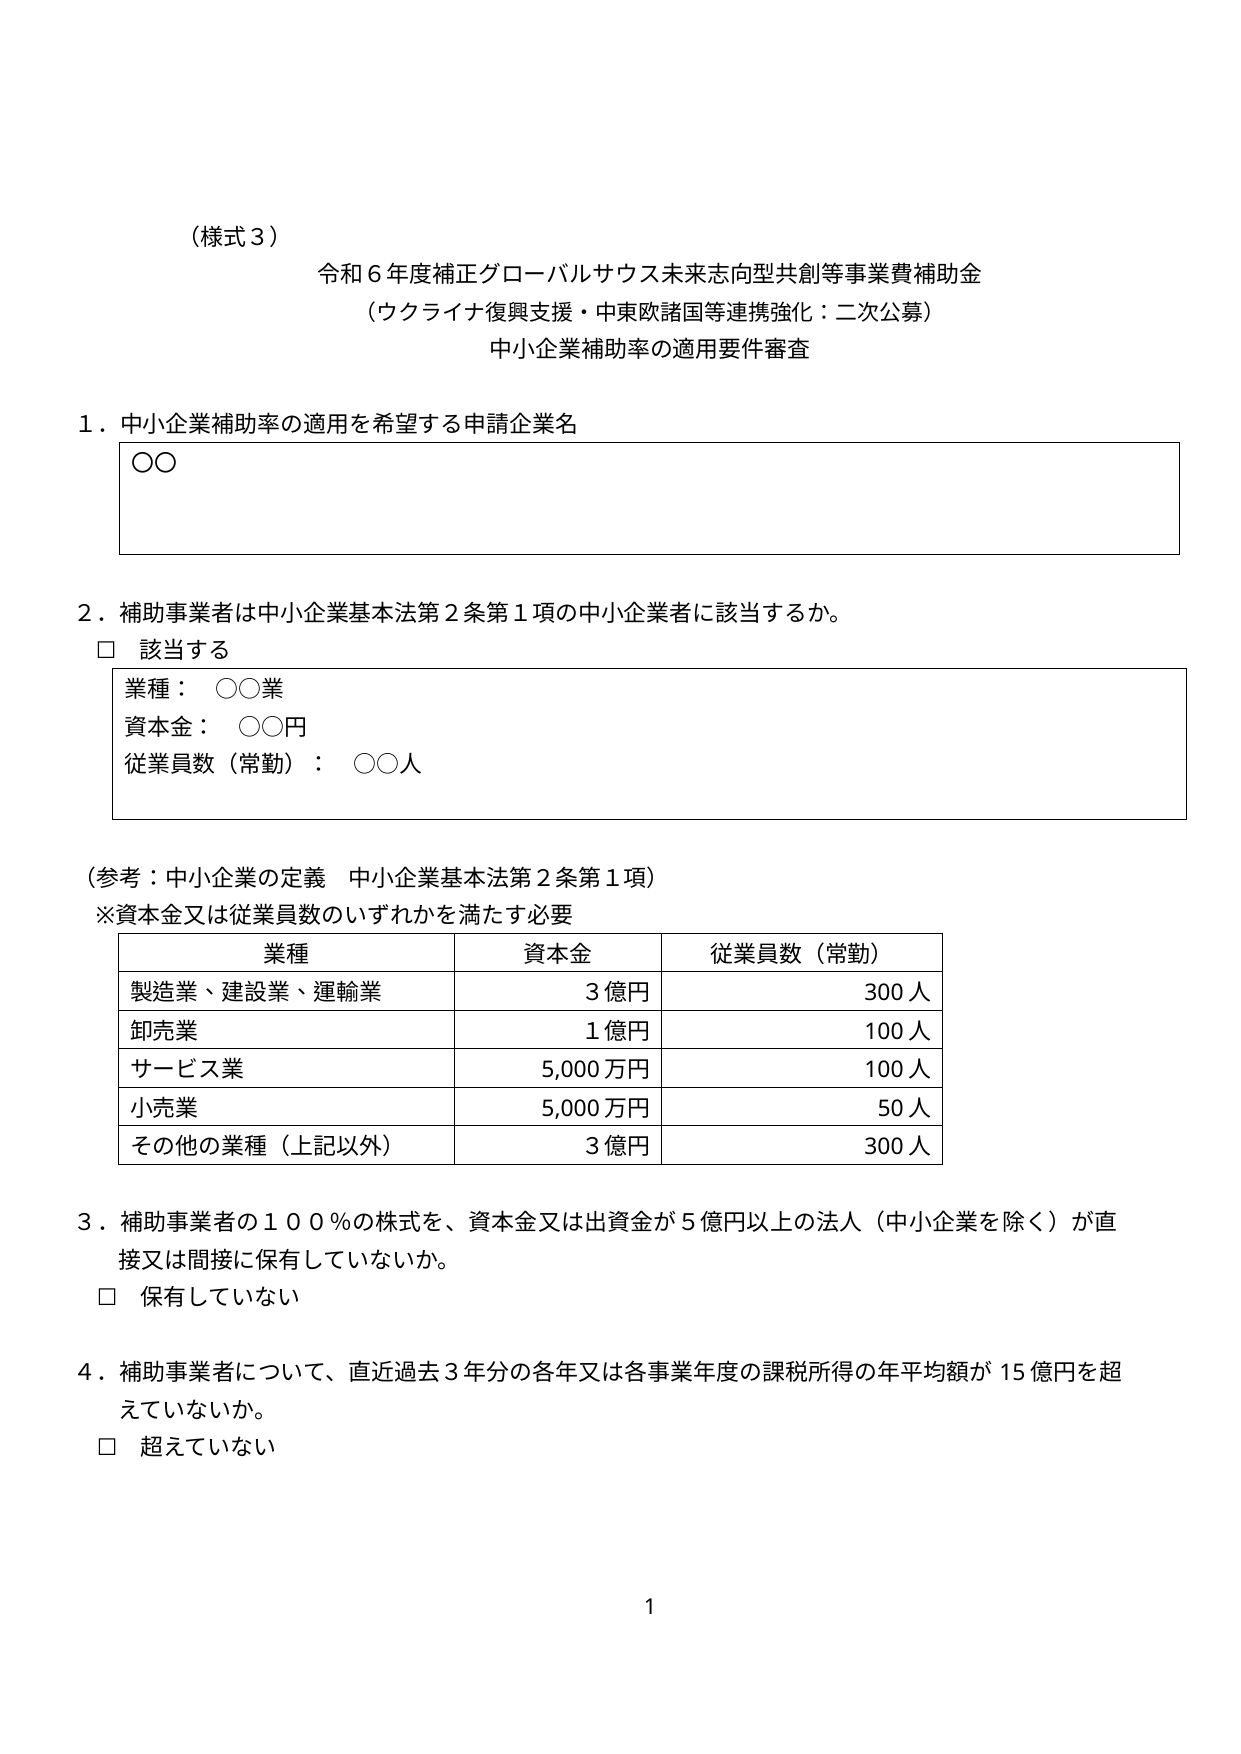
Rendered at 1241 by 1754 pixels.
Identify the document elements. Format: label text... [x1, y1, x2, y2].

text （様式３） [177, 217, 1122, 254]
text ※資本金又は従業員数のいずれかを満たす必要 [96, 895, 1122, 932]
table_cell 小売業 [119, 1088, 454, 1125]
table_header 〇〇 [120, 443, 1179, 554]
text １．中小企業補助率の適用を希望する申請企業名 [74, 404, 1122, 442]
text 保有していない [74, 1277, 1122, 1315]
table_header 従業員数（常勤） [662, 934, 942, 971]
table_cell ３億円 [455, 972, 661, 1009]
table_header 業種： ○○業 資本金： ○○円 従業員数（常勤）： ○○人 [113, 669, 1186, 819]
table_cell サービス業 [119, 1049, 454, 1087]
text （ウクライナ復興支援・中東欧諸国等連携強化：二次公募） [177, 292, 1122, 329]
table_header 資本金 [455, 934, 661, 971]
table_cell 300人 [662, 972, 942, 1009]
table_cell 5,000万円 [455, 1088, 661, 1125]
table_cell 50人 [662, 1088, 942, 1125]
table_cell １億円 [455, 1011, 661, 1048]
table_cell 製造業、建設業、運輸業 [119, 972, 454, 1009]
text ２．補助事業者は中小企業基本法第２条第１項の中小企業者に該当するか。 [74, 593, 1122, 630]
text 該当する [96, 630, 1122, 668]
text 令和６年度補正グローバルサウス未来志向型共創等事業費補助金 [177, 254, 1122, 292]
table_cell 300人 [662, 1126, 942, 1164]
text 超えていない [74, 1427, 1122, 1465]
text ３．補助事業者の１００％の株式を、資本金又は出資金が５億円以上の法人（中小企業を除く）が直接又は間接に保有していないか。 [74, 1202, 1122, 1277]
text ４．補助事業者について、直近過去３年分の各年又は各事業年度の課税所得の年平均額が15億円を超えていないか。 [74, 1352, 1122, 1427]
table_cell 100人 [662, 1049, 942, 1087]
table_header 業種 [119, 934, 454, 971]
table_cell 100人 [662, 1011, 942, 1048]
text （参考：中小企業の定義 中小企業基本法第２条第１項） [74, 857, 1122, 895]
table_cell ３億円 [455, 1126, 661, 1164]
table_cell 5,000万円 [455, 1049, 661, 1087]
table_cell その他の業種（上記以外） [119, 1126, 454, 1164]
text 中小企業補助率の適用要件審査 [177, 329, 1122, 367]
table_cell 卸売業 [119, 1011, 454, 1048]
